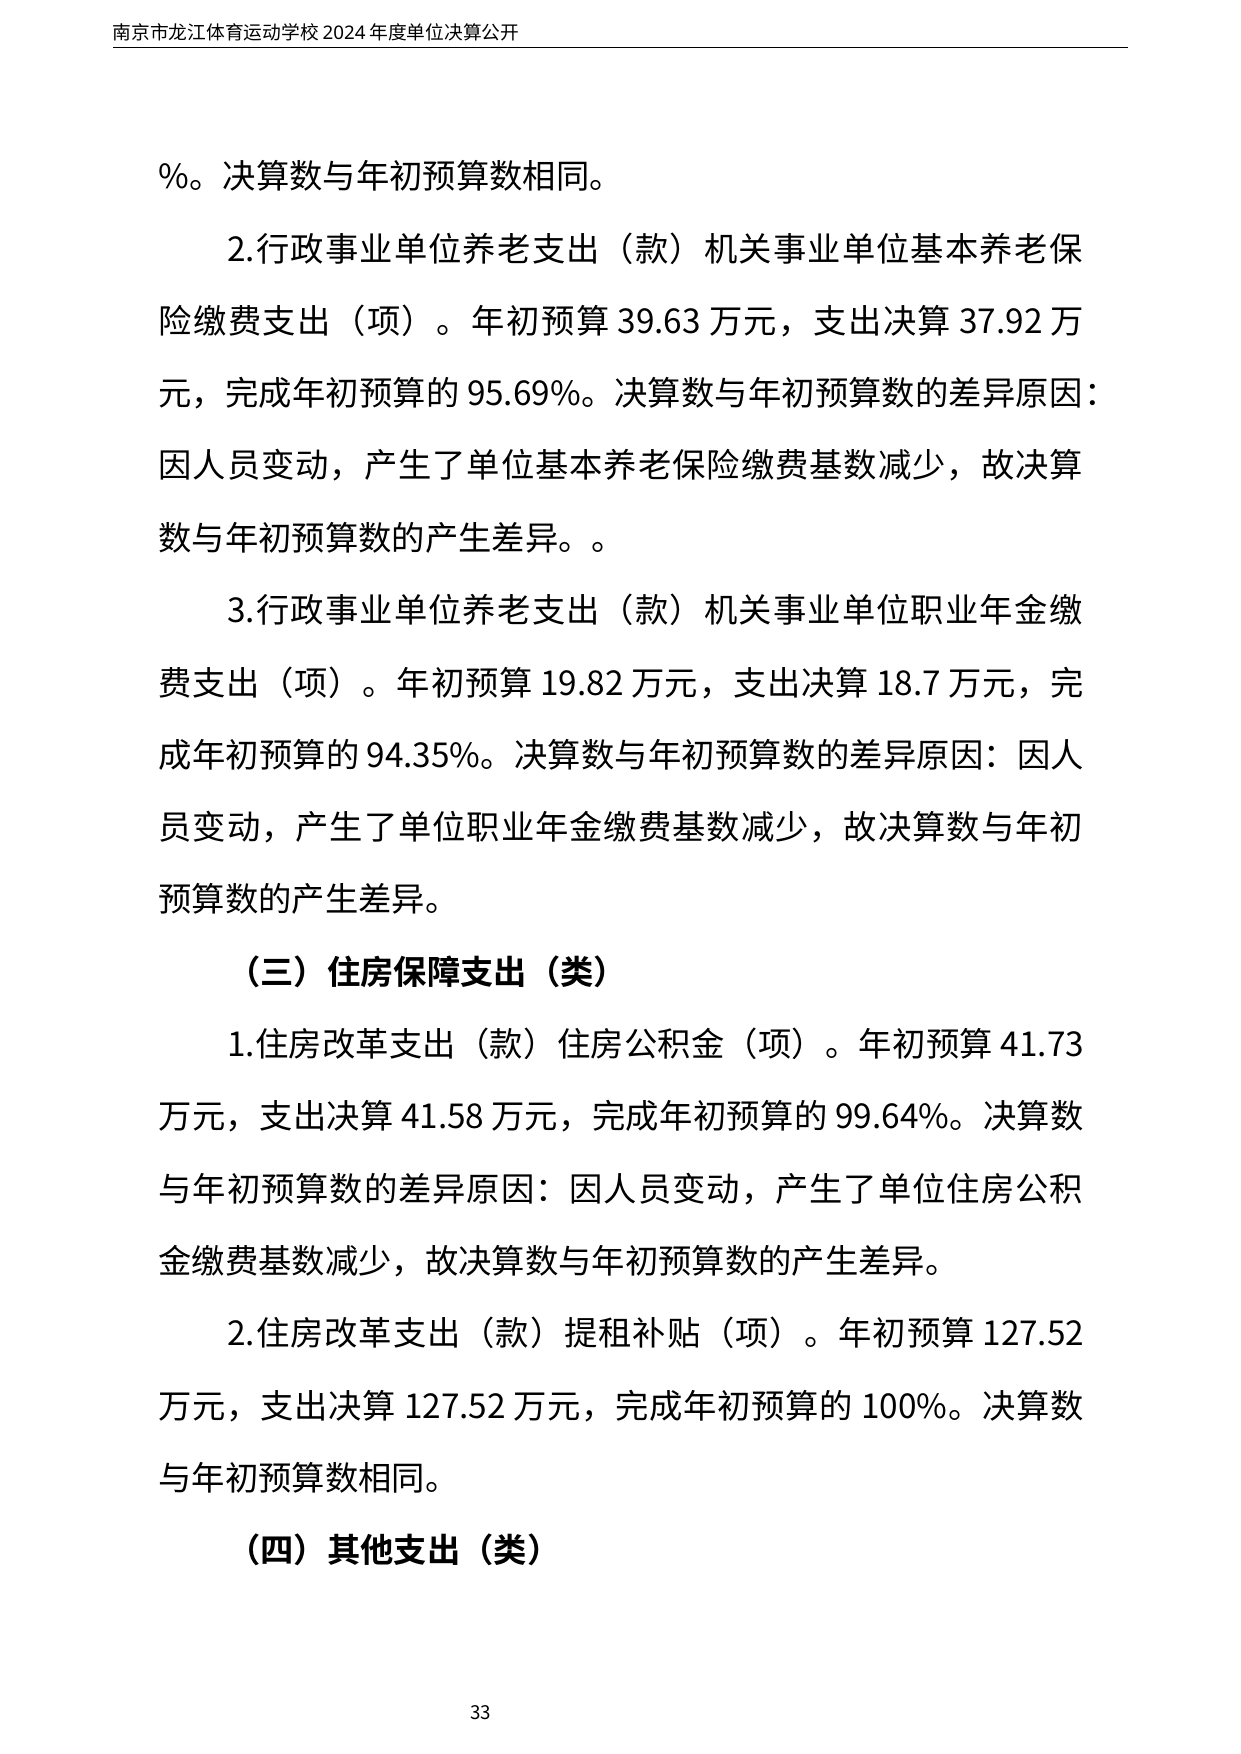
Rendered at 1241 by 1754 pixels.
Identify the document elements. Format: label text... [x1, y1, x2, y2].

text （三）住房保障支出（类） [158, 946, 1084, 994]
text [158, 150, 1084, 198]
text 3.行政事业单位养老支出（款）机关事业单位职业年金缴费支出（项）。年初预算19.82万元，支出决算18.7万元，完成年初预算的94.35%。决算数与年初预算数的差异原因：因人员变动，产生了单位职业年金缴费基数减少，故决算数与年初预算数的产生差异。 [158, 584, 1084, 921]
text 2.行政事业单位养老支出（款）机关事业单位基本养老保险缴费支出（项）。年初预算39.63万元，支出决算37.92万元，完成年初预算的95.69%。决算数与年初预算数的差异原因：因人员变动，产生了单位基本养老保险缴费基数减少，故决算数与年初预算数的产生差异。。 [158, 222, 1084, 560]
text （四）其他支出（类） [158, 1524, 1084, 1572]
text 1.住房改革支出（款）住房公积金（项）。年初预算41.73万元，支出决算41.58万元，完成年初预算的99.64%。决算数与年初预算数的差异原因：因人员变动，产生了单位住房公积金缴费基数减少，故决算数与年初预算数的产生差异。 [158, 1018, 1084, 1283]
text 2.住房改革支出（款）提租补贴（项）。年初预算127.52万元，支出决算127.52万元，完成年初预算的100%。决算数与年初预算数相同。 [158, 1307, 1084, 1500]
